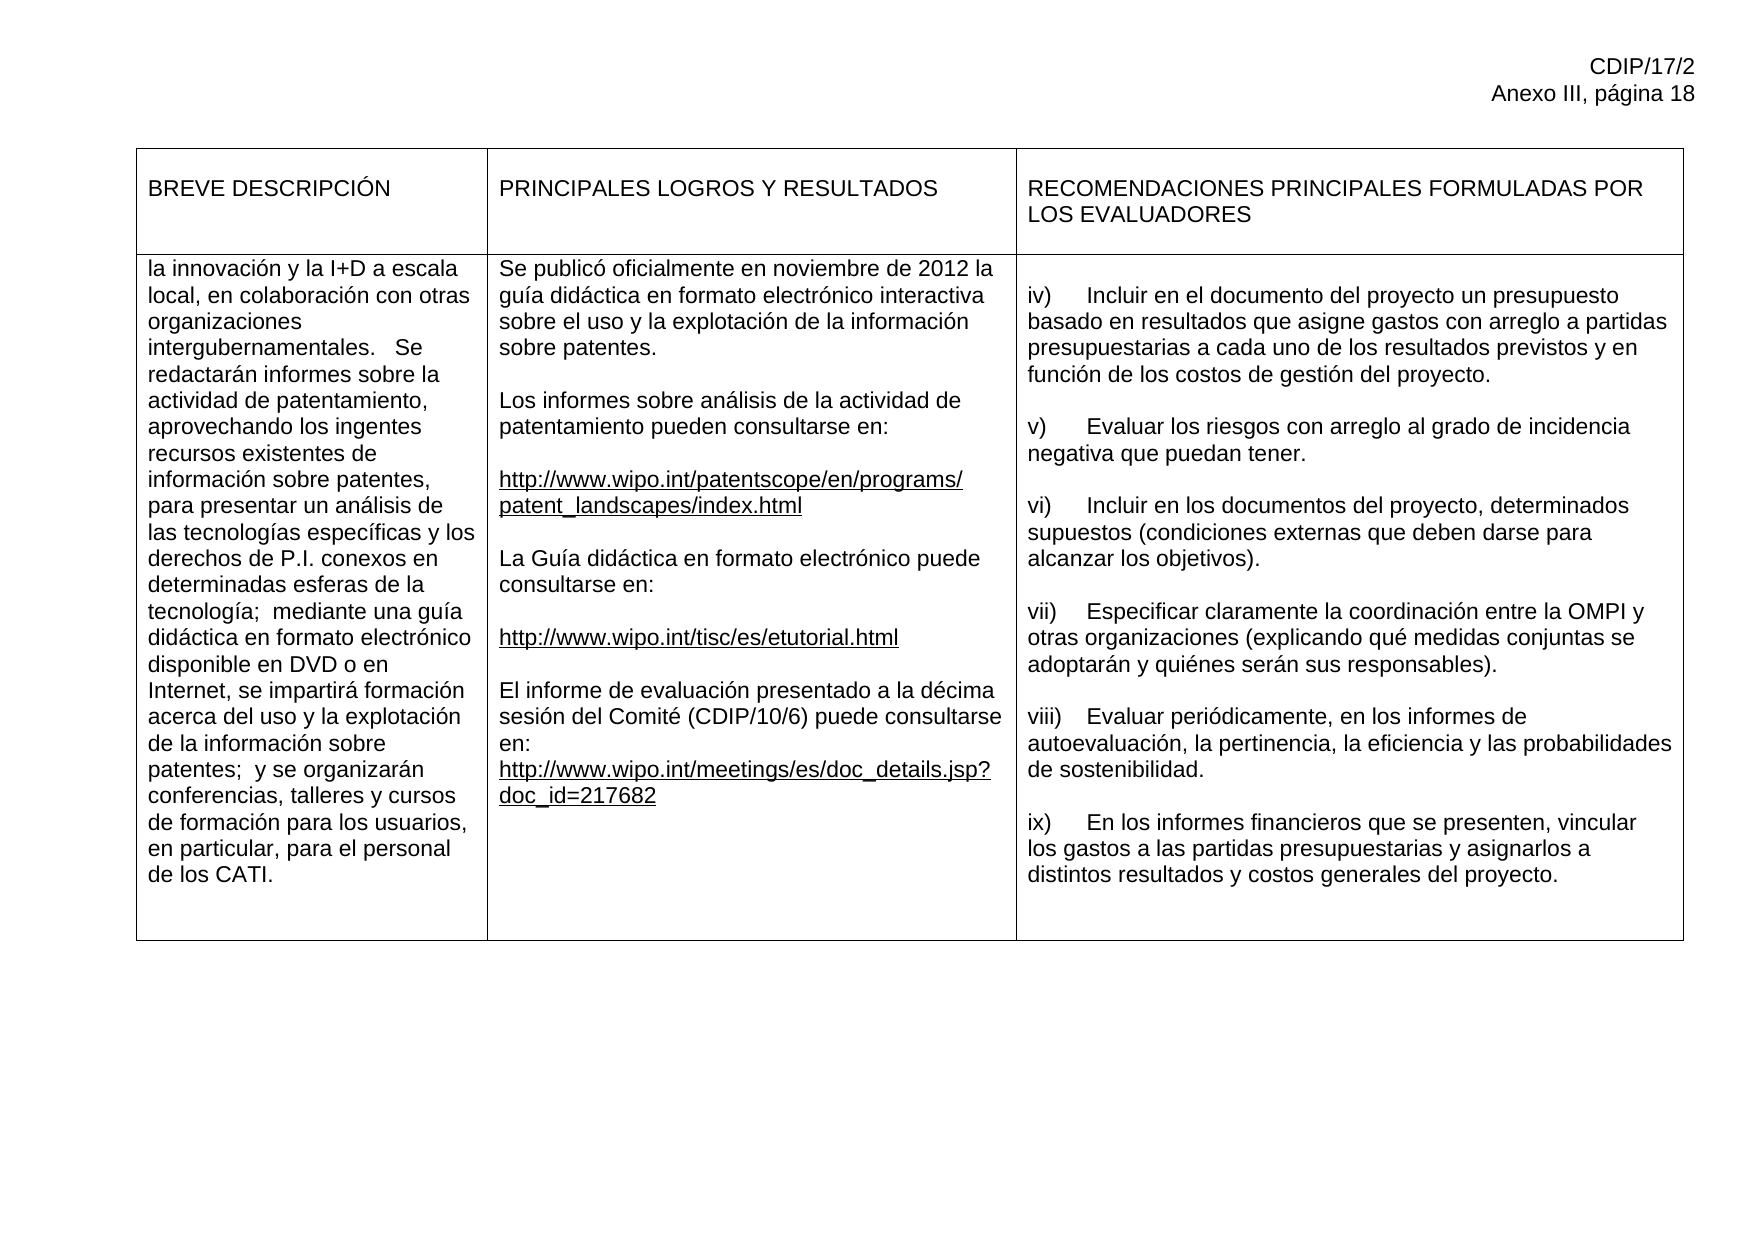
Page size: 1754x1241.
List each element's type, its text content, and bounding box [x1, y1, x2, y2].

table_header BREVE DESCRIPCIÓN [137, 149, 487, 254]
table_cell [1017, 255, 1683, 940]
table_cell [137, 255, 487, 940]
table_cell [488, 255, 1016, 940]
table_header RECOMENDACIONES PRINCIPALES FORMULADAS POR LOS EVALUADORES [1017, 149, 1683, 254]
table_header PRINCIPALES LOGROS Y RESULTADOS [488, 149, 1016, 254]
